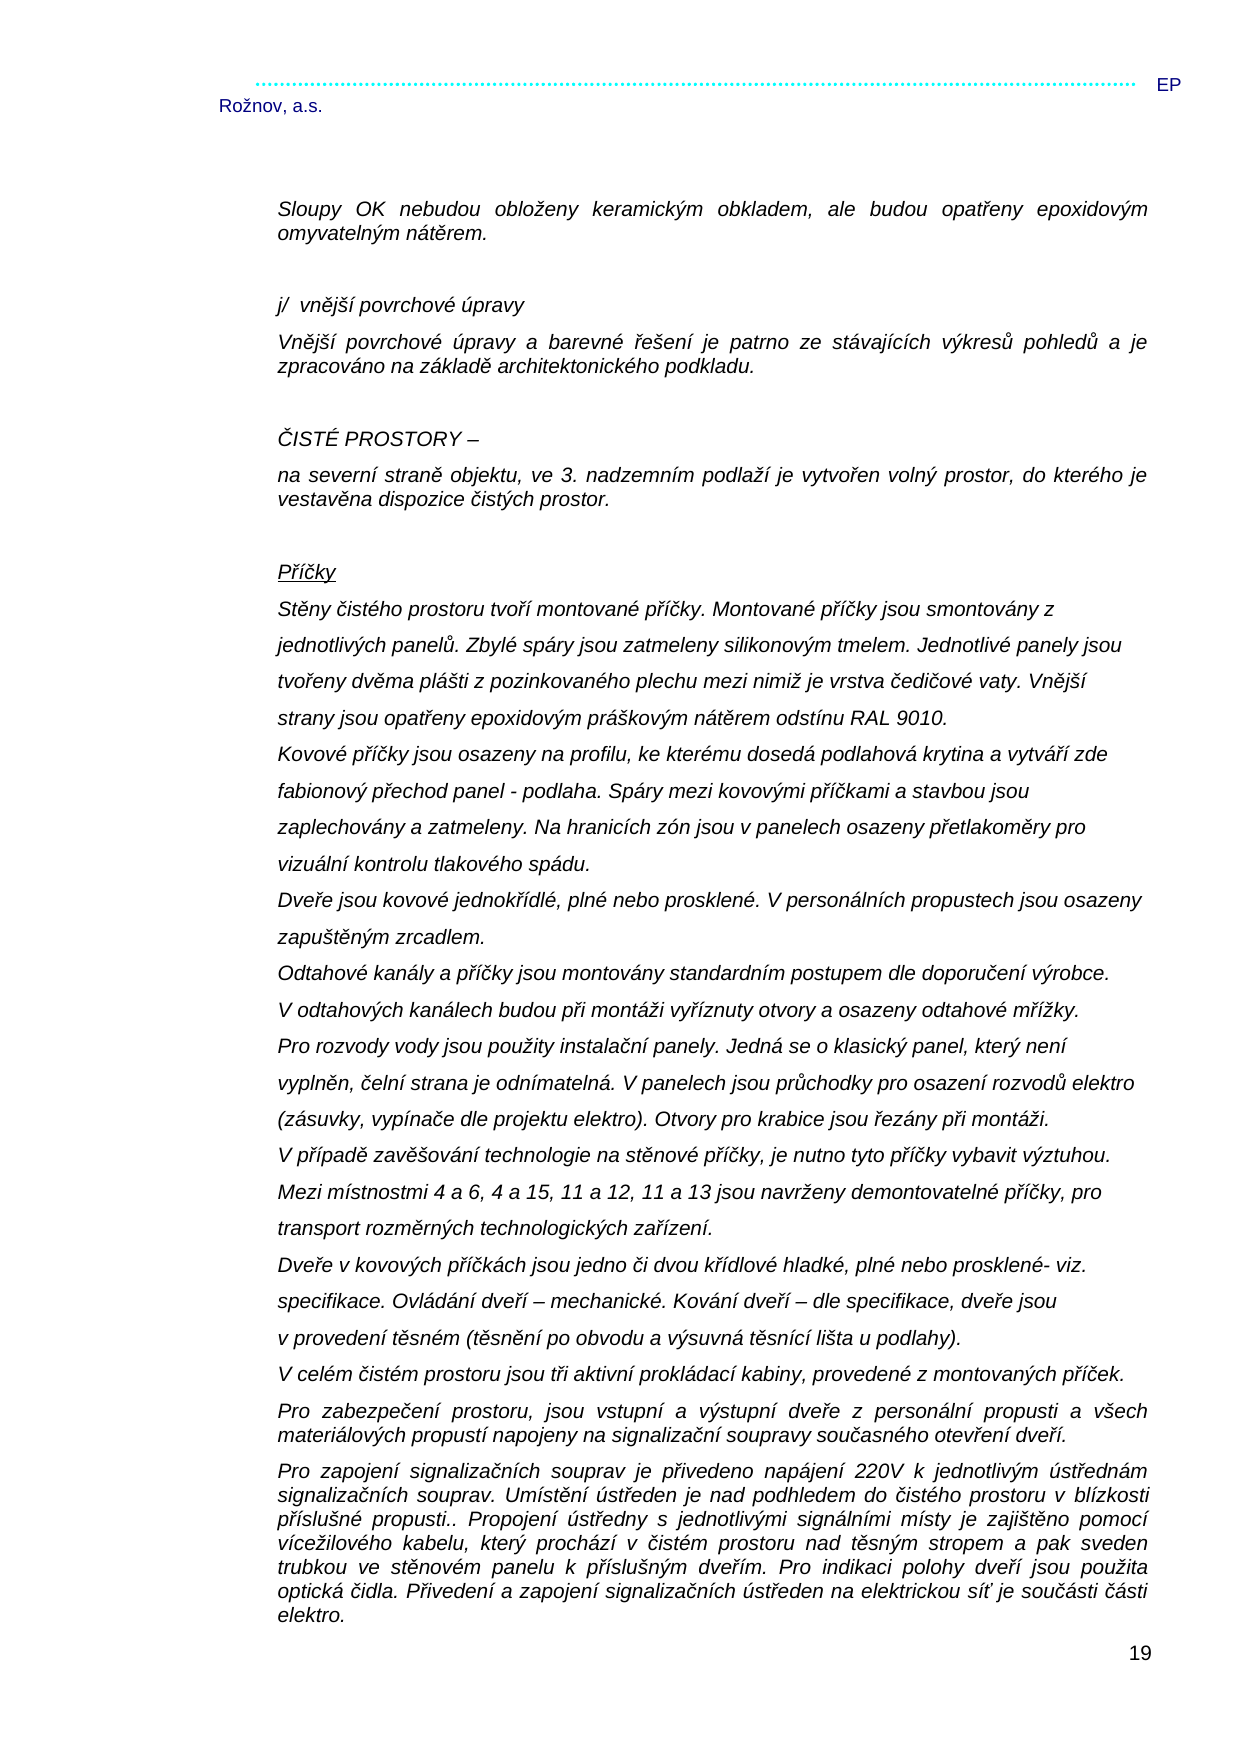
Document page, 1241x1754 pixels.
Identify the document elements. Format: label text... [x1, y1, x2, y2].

text strany jsou opatřeny epoxidovým práškovým nátěrem odstínu RAL 9010. [277, 706, 1151, 730]
text tvořeny dvěma plášti z pozinkovaného plechu mezi nimiž je vrstva čedičové vaty. Vnější [277, 669, 1151, 693]
text specifikace. Ovládání dveří – mechanické. Kování dveří – dle specifikace, dveře jsou [277, 1289, 1151, 1313]
text zaplechovány a zatmeleny. Na hranicích zón jsou v panelech osazeny přetlakoměry pro [277, 815, 1151, 839]
text Dveře jsou kovové jednokřídlé, plné nebo prosklené. V personálních propustech jsou osazeny [277, 888, 1151, 912]
text Stěny čistého prostoru tvoří montované příčky. Montované příčky jsou smontovány z [277, 596, 1151, 620]
text transport rozměrných technologických zařízení. [277, 1216, 1151, 1240]
text Pro zabezpečení prostoru, jsou vstupní a výstupní dveře z personální propusti a všech materiálových propustí napojeny na signalizační soupravy současného otevření dveří. [277, 1398, 1151, 1446]
text V celém čistém prostoru jsou tři aktivní prokládací kabiny, provedené z montovaných příček. [277, 1362, 1151, 1386]
text vyplněn, čelní strana je odnímatelná. V panelech jsou průchodky pro osazení rozvodů elektro [277, 1070, 1151, 1094]
text Dveře v kovových příčkách jsou jedno či dvou křídlové hladké, plné nebo prosklené- viz. [277, 1253, 1151, 1277]
text V případě zavěšování technologie na stěnové příčky, je nutno tyto příčky vybavit výztuhou. [277, 1143, 1151, 1167]
text ČISTÉ PROSTORY – [277, 427, 1151, 451]
text Pro zapojení signalizačních souprav je přivedeno napájení 220V k jednotlivým ústřednám signalizačních souprav. Umístění ústředen je nad podhledem do čistého prostoru v blízkosti příslušné propusti.. Propojení ústředny s jednotlivými signálními místy je zajištěno pomocí vícežilového kabelu, který prochází v čistém prostoru nad těsným stropem a pak sveden trubkou ve stěnovém panelu k příslušným dveřím. Pro indikaci polohy dveří jsou použita optická čidla. Přivedení a zapojení signalizačních ústředen na elektrickou síť je součásti části elektro. [277, 1459, 1151, 1627]
text V odtahových kanálech budou při montáži vyříznuty otvory a osazeny odtahové mřížky. [277, 997, 1151, 1021]
text j/ vnější povrchové úpravy [277, 293, 1151, 317]
text fabionový přechod panel - podlaha. Spáry mezi kovovými příčkami a stavbou jsou [277, 779, 1151, 803]
text vizuální kontrolu tlakového spádu. [277, 852, 1151, 876]
text Mezi místnostmi 4 a 6, 4 a 15, 11 a 12, 11 a 13 jsou navrženy demontovatelné příčky, pro [277, 1180, 1151, 1204]
text Vnější povrchové úpravy a barevné řešení je patrno ze stávajících výkresů pohledů a je zpracováno na základě architektonického podkladu. [277, 330, 1151, 378]
text zapuštěným zrcadlem. [277, 924, 1151, 948]
text jednotlivých panelů. Zbylé spáry jsou zatmeleny silikonovým tmelem. Jednotlivé panely jsou [277, 633, 1151, 657]
text na severní straně objektu, ve 3. nadzemním podlaží je vytvořen volný prostor, do kterého je vestavěna dispozice čistých prostor. [277, 463, 1151, 511]
text Kovové příčky jsou osazeny na profilu, ke kterému dosedá podlahová krytina a vytváří zde [277, 742, 1151, 766]
text v provedení těsném (těsnění po obvodu a výsuvná těsnící lišta u podlahy). [277, 1326, 1151, 1349]
text Příčky [277, 560, 1151, 584]
text Sloupy OK nebudou obloženy keramickým obkladem, ale budou opatřeny epoxidovým omyvatelným nátěrem. [277, 196, 1151, 244]
text Pro rozvody vody jsou použity instalační panely. Jedná se o klasický panel, který není [277, 1034, 1151, 1058]
text (zásuvky, vypínače dle projektu elektro). Otvory pro krabice jsou řezány při montáži. [277, 1107, 1151, 1131]
text Odtahové kanály a příčky jsou montovány standardním postupem dle doporučení výrobce. [277, 961, 1151, 985]
